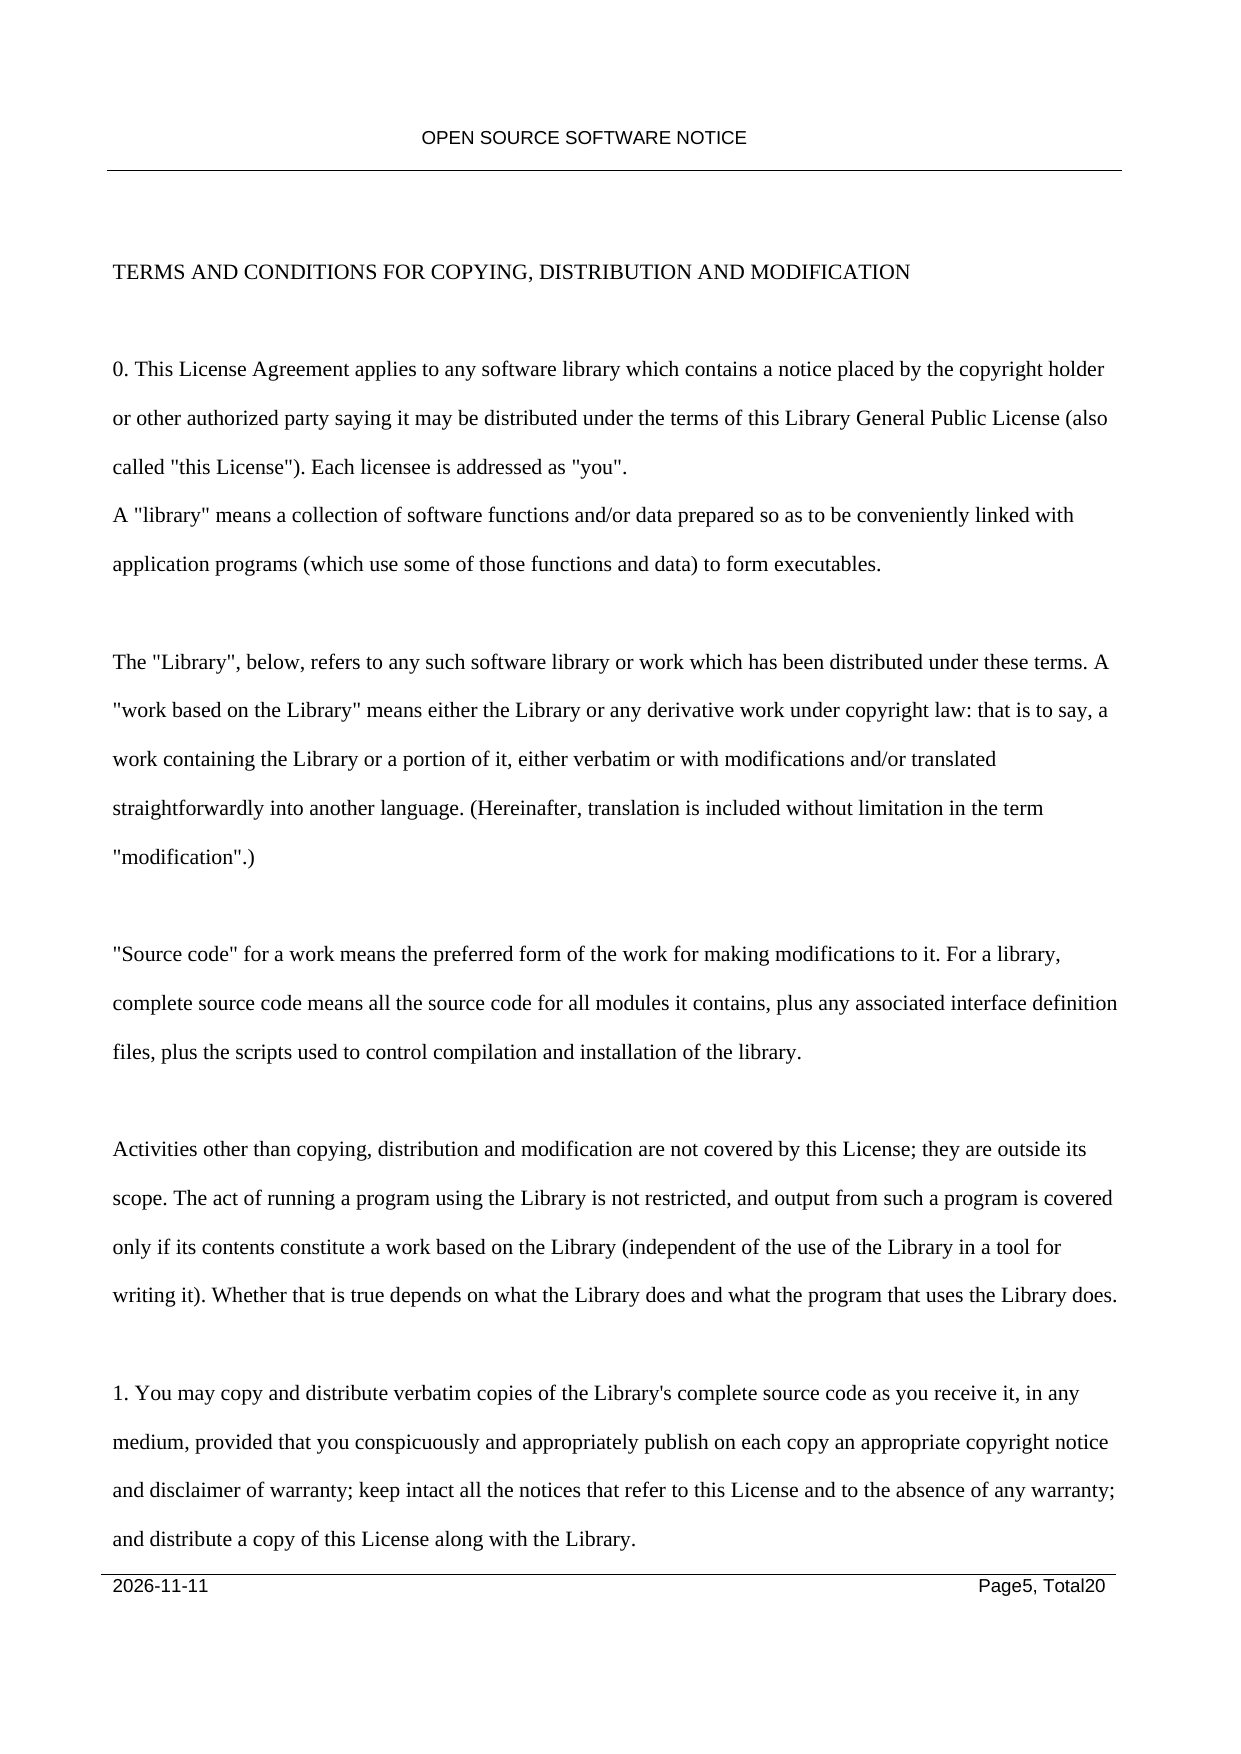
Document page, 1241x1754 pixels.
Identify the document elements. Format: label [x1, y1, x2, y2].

text [112, 206, 1128, 1555]
